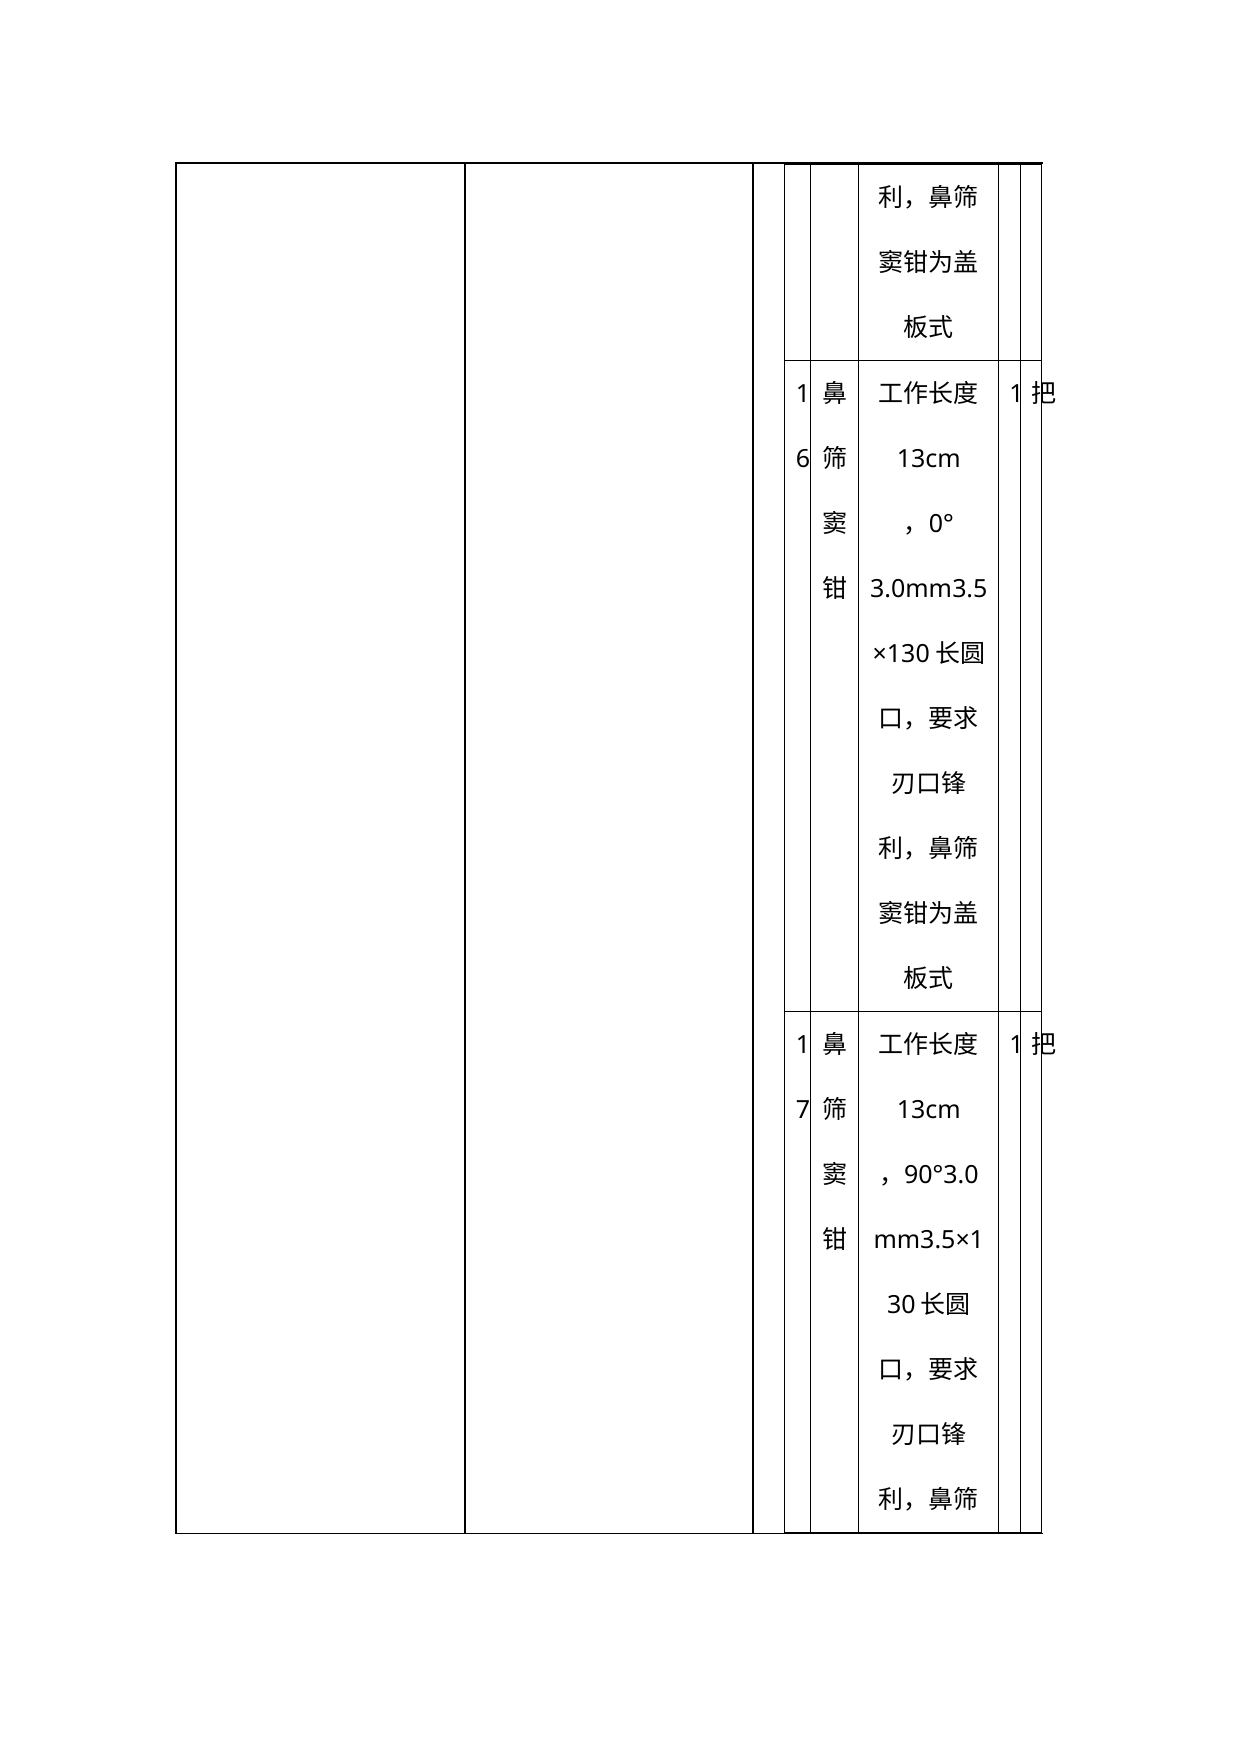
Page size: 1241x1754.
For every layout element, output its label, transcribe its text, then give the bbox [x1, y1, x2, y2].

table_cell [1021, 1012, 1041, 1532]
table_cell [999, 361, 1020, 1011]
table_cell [754, 164, 784, 1533]
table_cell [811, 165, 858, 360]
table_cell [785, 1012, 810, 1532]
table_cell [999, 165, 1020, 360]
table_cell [859, 165, 998, 360]
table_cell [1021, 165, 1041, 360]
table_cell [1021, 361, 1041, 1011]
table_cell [859, 1012, 998, 1532]
table_cell 1 [177, 164, 464, 1533]
table_cell [466, 164, 752, 1533]
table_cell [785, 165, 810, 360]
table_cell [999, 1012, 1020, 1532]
